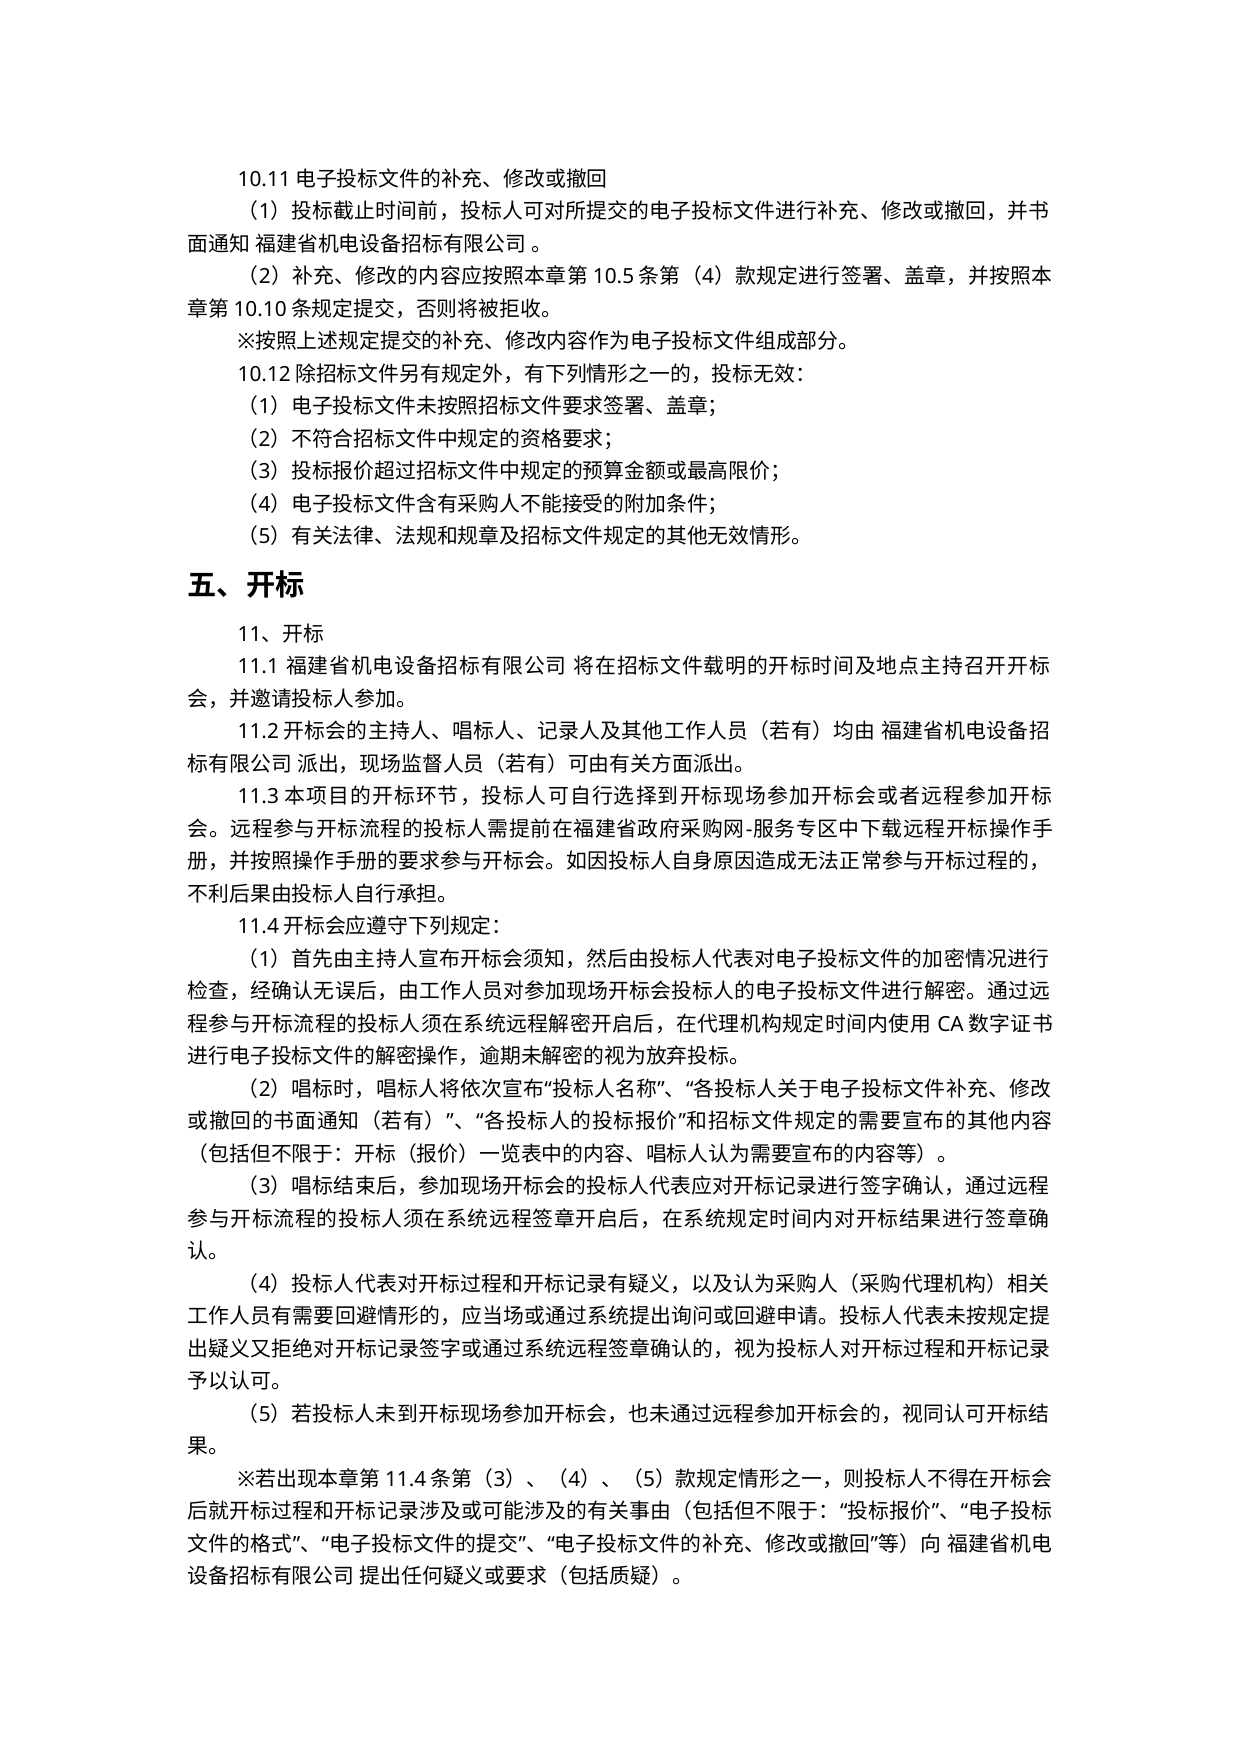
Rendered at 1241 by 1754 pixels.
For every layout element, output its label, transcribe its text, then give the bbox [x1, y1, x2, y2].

text （3）唱标结束后，参加现场开标会的投标人代表应对开标记录进行签字确认，通过远程参与开标流程的投标人须在系统远程签章开启后，在系统规定时间内对开标结果进行签章确认。 [187, 1169, 1053, 1267]
text （2）补充、修改的内容应按照本章第10.5条第（4）款规定进行签署、盖章，并按照本章第10.10条规定提交，否则将被拒收。 [187, 259, 1053, 324]
text ※按照上述规定提交的补充、修改内容作为电子投标文件组成部分。 [187, 324, 1053, 357]
text 11.1 福建省机电设备招标有限公司 将在招标文件载明的开标时间及地点主持召开开标会，并邀请投标人参加。 [187, 649, 1053, 714]
text （5）有关法律、法规和规章及招标文件规定的其他无效情形。 [187, 519, 1053, 552]
text 11.3本项目的开标环节，投标人可自行选择到开标现场参加开标会或者远程参加开标会。远程参与开标流程的投标人需提前在福建省政府采购网-服务专区中下载远程开标操作手册，并按照操作手册的要求参与开标会。如因投标人自身原因造成无法正常参与开标过程的，不利后果由投标人自行承担。 [187, 779, 1053, 909]
text （5）若投标人未到开标现场参加开标会，也未通过远程参加开标会的，视同认可开标结果。 [187, 1397, 1053, 1462]
text （2）唱标时，唱标人将依次宣布“投标人名称”、“各投标人关于电子投标文件补充、修改或撤回的书面通知（若有）”、“各投标人的投标报价”和招标文件规定的需要宣布的其他内容（包括但不限于：开标（报价）一览表中的内容、唱标人认为需要宣布的内容等）。 [187, 1072, 1053, 1169]
text 五、开标 [187, 552, 1053, 617]
text （1）投标截止时间前，投标人可对所提交的电子投标文件进行补充、修改或撤回，并书面通知 福建省机电设备招标有限公司 。 [187, 194, 1053, 259]
text 11.4开标会应遵守下列规定： [187, 909, 1053, 942]
text 11.2开标会的主持人、唱标人、记录人及其他工作人员（若有）均由 福建省机电设备招标有限公司 派出，现场监督人员（若有）可由有关方面派出。 [187, 714, 1053, 779]
text （3）投标报价超过招标文件中规定的预算金额或最高限价； [187, 454, 1053, 487]
text 11、开标 [187, 617, 1053, 649]
text （2）不符合招标文件中规定的资格要求； [187, 422, 1053, 454]
text （4）投标人代表对开标过程和开标记录有疑义，以及认为采购人（采购代理机构）相关工作人员有需要回避情形的，应当场或通过系统提出询问或回避申请。投标人代表未按规定提出疑义又拒绝对开标记录签字或通过系统远程签章确认的，视为投标人对开标过程和开标记录予以认可。 [187, 1267, 1053, 1397]
text 10.11电子投标文件的补充、修改或撤回 [187, 162, 1053, 194]
text （1）电子投标文件未按照招标文件要求签署、盖章； [187, 389, 1053, 422]
text （1）首先由主持人宣布开标会须知，然后由投标人代表对电子投标文件的加密情况进行检查，经确认无误后，由工作人员对参加现场开标会投标人的电子投标文件进行解密。通过远程参与开标流程的投标人须在系统远程解密开启后，在代理机构规定时间内使用CA数字证书进行电子投标文件的解密操作，逾期未解密的视为放弃投标。 [187, 942, 1053, 1072]
text （4）电子投标文件含有采购人不能接受的附加条件； [187, 487, 1053, 519]
text ※若出现本章第11.4条第（3）、（4）、（5）款规定情形之一，则投标人不得在开标会后就开标过程和开标记录涉及或可能涉及的有关事由（包括但不限于：“投标报价”、“电子投标文件的格式”、“电子投标文件的提交”、“电子投标文件的补充、修改或撤回”等）向 福建省机电设备招标有限公司 提出任何疑义或要求（包括质疑）。 [187, 1462, 1053, 1592]
text 10.12除招标文件另有规定外，有下列情形之一的，投标无效： [187, 357, 1053, 389]
